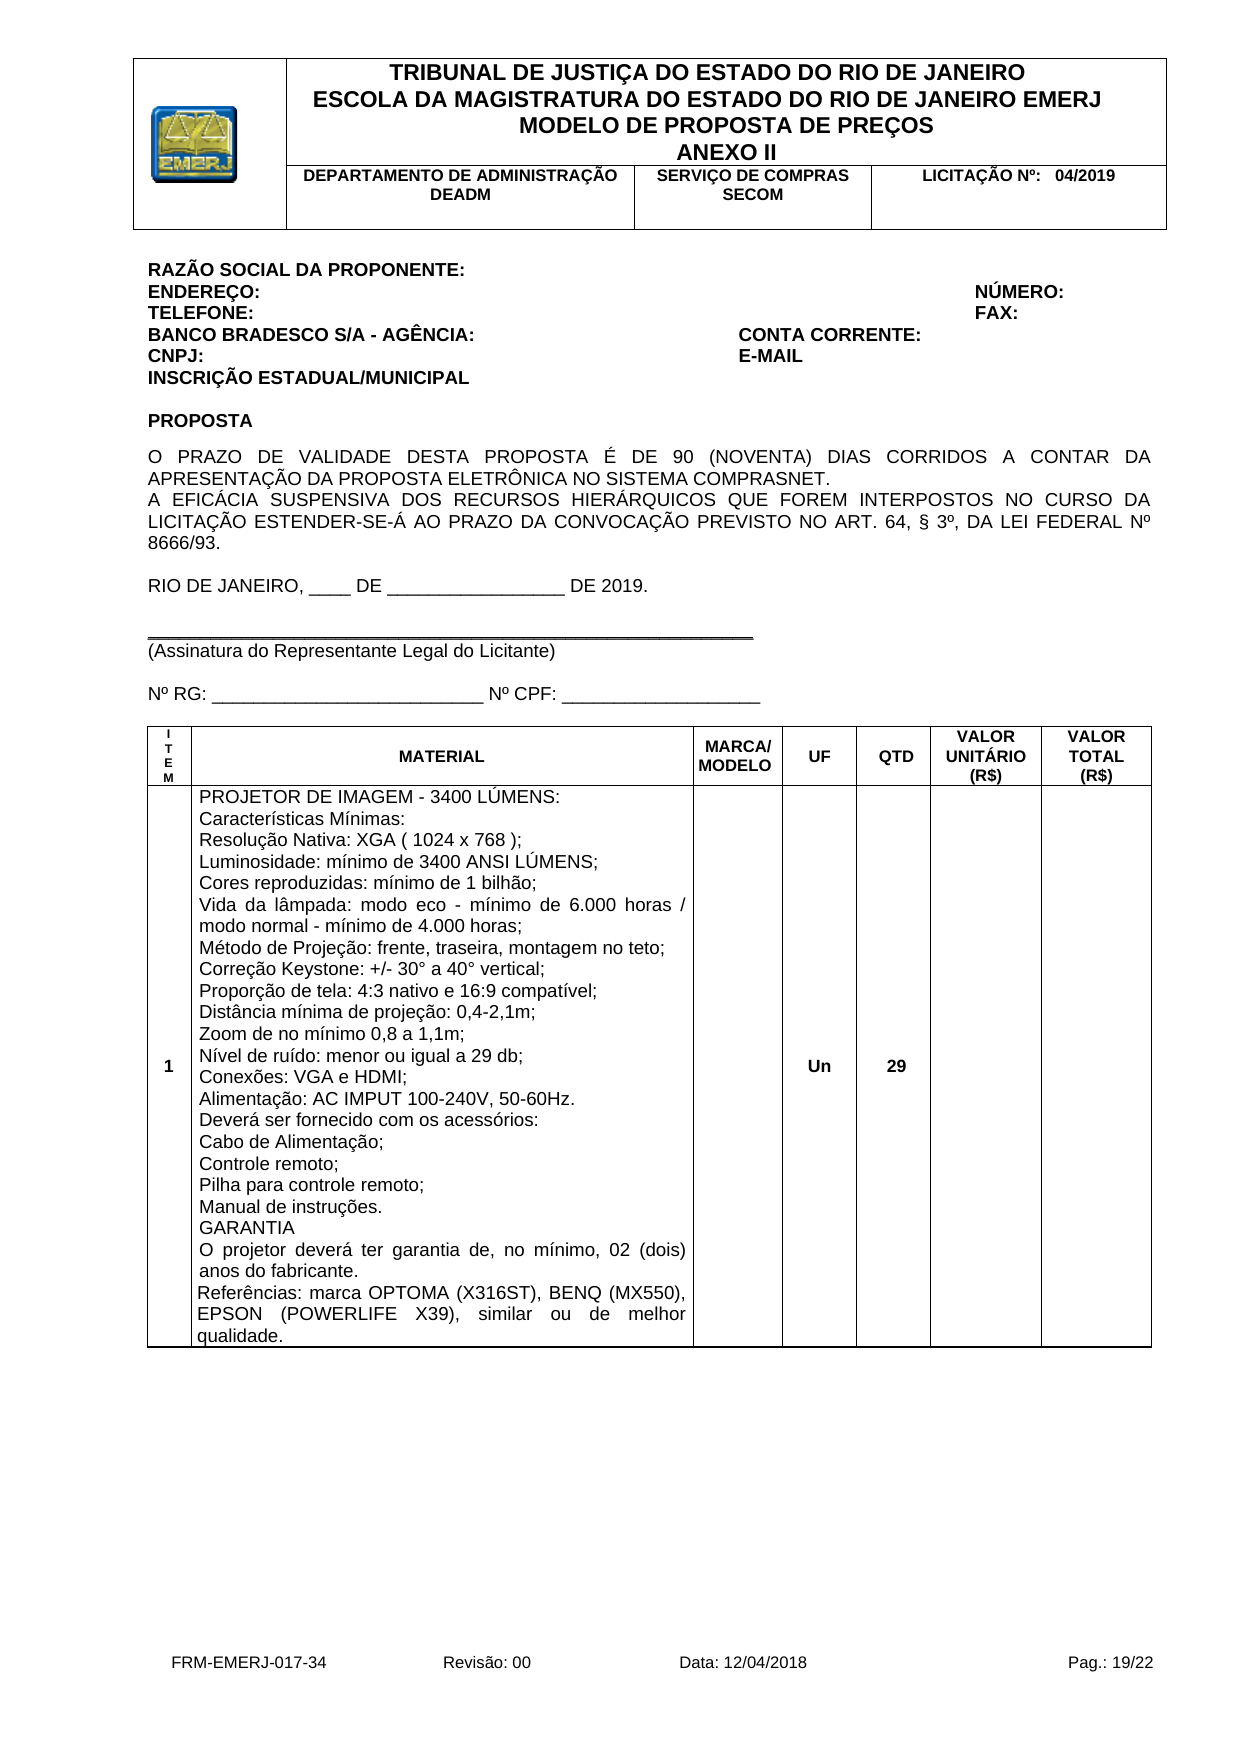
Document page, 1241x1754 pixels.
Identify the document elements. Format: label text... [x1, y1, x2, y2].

table_header VALOR UNITÁRIO (R$) [931, 727, 1041, 785]
table_cell 29 [857, 786, 930, 1346]
table_header VALOR TOTAL (R$) [1042, 727, 1151, 785]
text RIO DE JANEIRO, ____ DE _________________ DE 2019. [148, 575, 1152, 597]
table_header I T E M [148, 727, 191, 785]
table_header MARCA/MODELO [694, 727, 782, 785]
table_header MATERIAL [192, 727, 693, 785]
text PROPOSTA [148, 410, 1152, 431]
text Nº RG: __________________________ Nº CPF: ___________________ [148, 683, 1152, 704]
table_cell PROJETOR DE IMAGEM - 3400 LÚMENS: Características Mínimas: Resolução Nativa: XGA ( 1024 x 768 ); Luminosidade: mínimo de 3400 ANSI LÚMENS; Cores reproduzidas: mínimo de 1 bilhão; Vida da lâmpada: modo eco - mínimo de 6.000 horas / modo normal - mínimo de 4.000 horas; Método de Projeção: frente, traseira, montagem no teto; Correção Keystone: +/- 30° a 40° vertical; Proporção de tela: 4:3 nativo e 16:9 compatível; Distância mínima de projeção: 0,4-2,1m; Zoom de no mínimo 0,8 a 1,1m; Nível de ruído: menor ou igual a 29 db; Conexões: VGA e HDMI; Alimentação: AC IMPUT 100-240V, 50-60Hz. Deverá ser fornecido com os acessórios: Cabo de Alimentação; Controle remoto; Pilha para controle remoto; Manual de instruções. GARANTIA O projetor deverá ter garantia de, no mínimo, 02 (dois) anos do fabricante. Referências: marca OPTOMA (X316ST), BENQ (MX550), EPSON (POWERLIFE X39), similar ou de melhor qualidade. [192, 786, 693, 1346]
table_cell [694, 786, 782, 1346]
text ENDEREÇO: NÚMERO: [148, 281, 1152, 302]
table_cell [931, 786, 1041, 1346]
table_cell [1042, 786, 1151, 1346]
picture [151, 106, 238, 183]
text __________________________________________________________ [148, 618, 1152, 640]
text BANCO BRADESCO S/A - AGÊNCIA: CONTA CORRENTE: [148, 324, 1152, 345]
table_header UF [783, 727, 856, 785]
text INSCRIÇÃO ESTADUAL/MUNICIPAL [148, 367, 1152, 388]
text TELEFONE: FAX: [148, 302, 1152, 324]
text CNPJ: E-MAIL [148, 345, 1152, 367]
table_cell Un [783, 786, 856, 1346]
text (Assinatura do Representante Legal do Licitante) [148, 640, 1152, 661]
table_cell 1 [148, 786, 191, 1346]
text RAZÃO SOCIAL DA PROPONENTE: [148, 259, 1152, 281]
text A EFICÁCIA SUSPENSIVA DOS RECURSOS HIERÁRQUICOS QUE FOREM INTERPOSTOS NO CURSO DA LICITAÇÃO ESTENDER-SE-Á AO PRAZO DA CONVOCAÇÃO PREVISTO NO ART. 64, § 3º, DA LEI FEDERAL Nº 8666/93. [148, 489, 1152, 554]
text O PRAZO DE VALIDADE DESTA PROPOSTA É DE 90 (NOVENTA) DIAS CORRIDOS A CONTAR DA APRESENTAÇÃO DA PROPOSTA ELETRÔNICA NO SISTEMA COMPRASNET. [148, 446, 1152, 489]
table_header QTD [857, 727, 930, 785]
